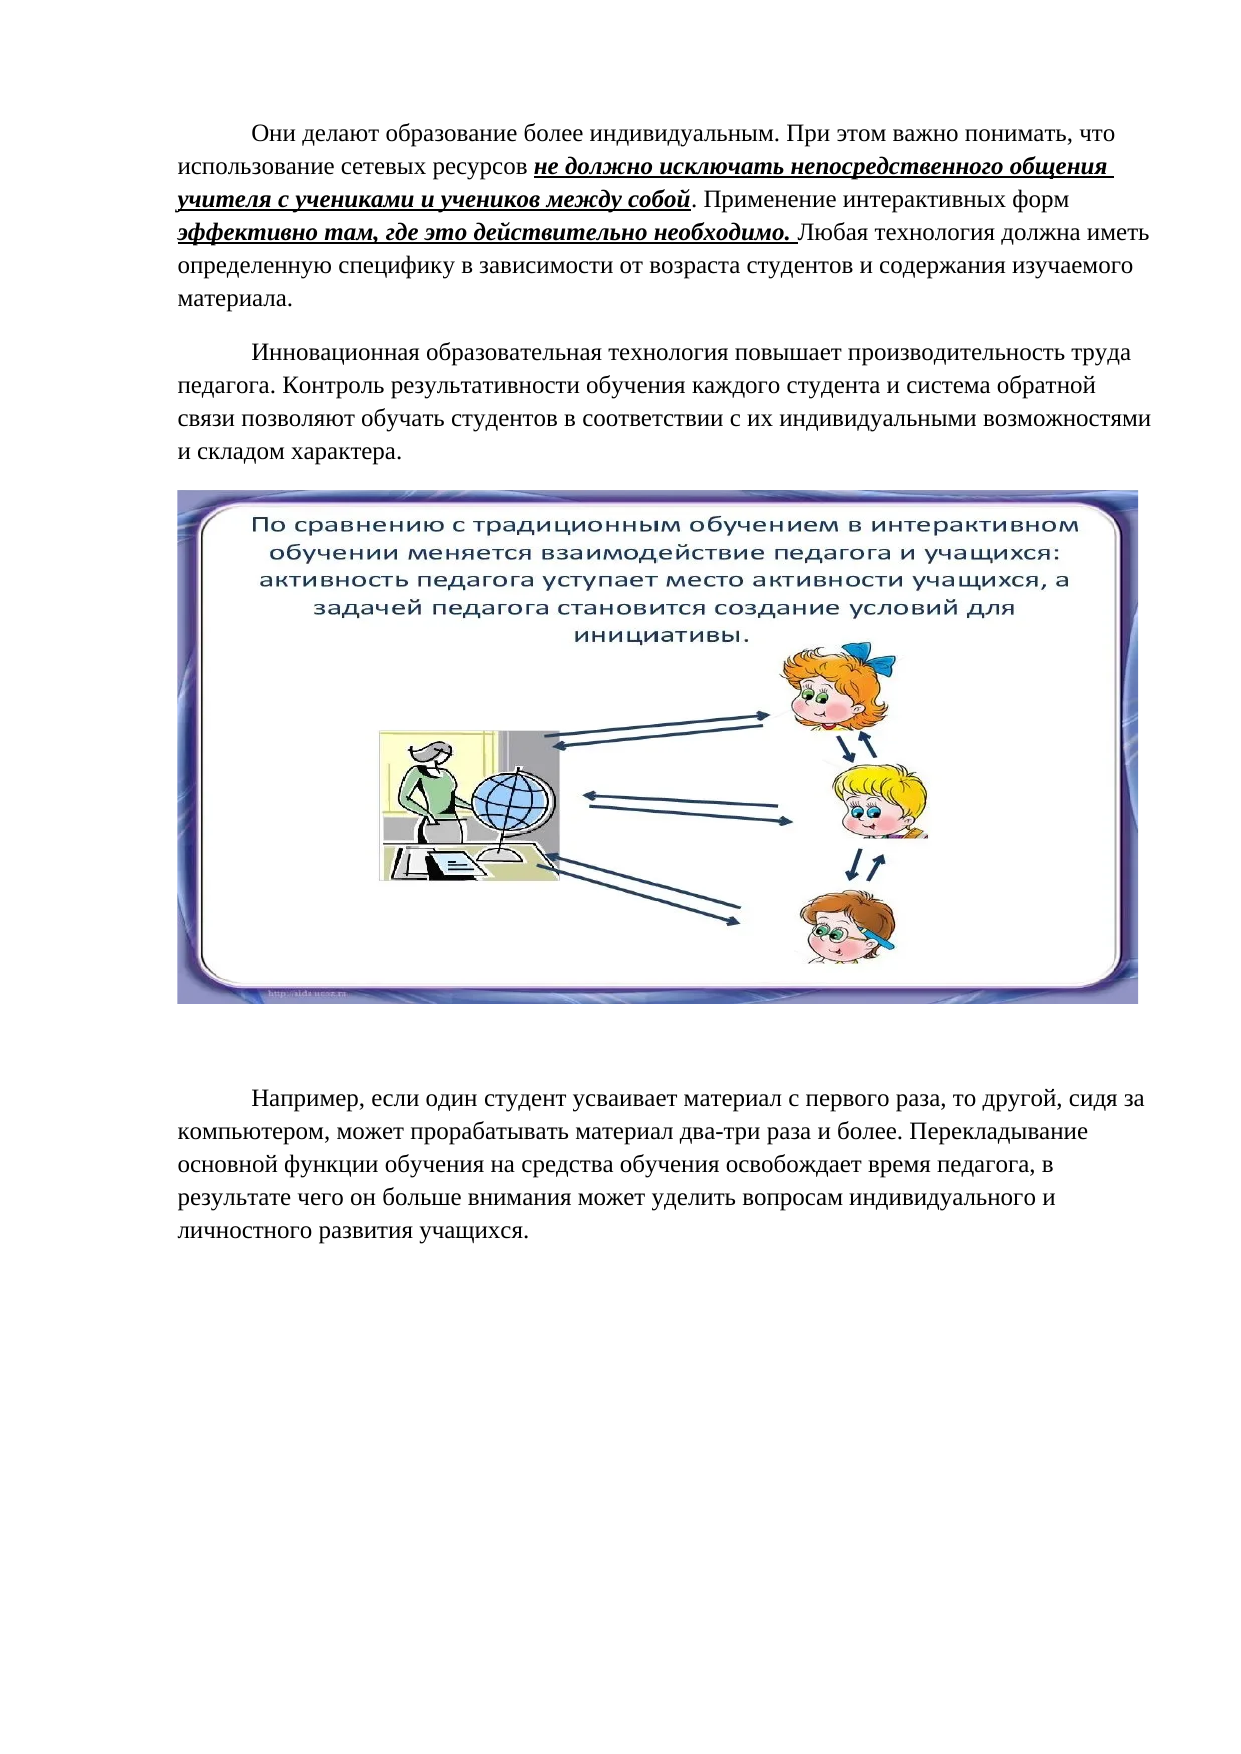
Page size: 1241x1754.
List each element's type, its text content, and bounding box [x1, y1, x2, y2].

text Они делают образование более индивидуальным. При этом важно понимать, что использование сетевых ресурсов не должно исключать непосредственного общения учителя с учениками и учеников между собой. Применение интерактивных форм эффективно там, где это действительно необходимо. Любая технология должна иметь определенную специфику в зависимости от возраста студентов и содержания изучаемого материала. [177, 118, 1152, 312]
picture [177, 490, 1139, 1004]
text Например, если один студент усваивает материал с первого раза, то другой, сидя за компьютером, может прорабатывать материал два-три раза и более. Перекладывание основной функции обучения на средства обучения освобождает время педагога, в результате чего он больше внимания может уделить вопросам индивидуального и личностного развития учащихся. [177, 1083, 1152, 1244]
text Инновационная образовательная технология повышает производительность труда педагога. Контроль результативности обучения каждого студента и система обратной связи позволяют обучать студентов в соответствии с их индивидуальными возможностями и складом характера. [177, 337, 1152, 465]
